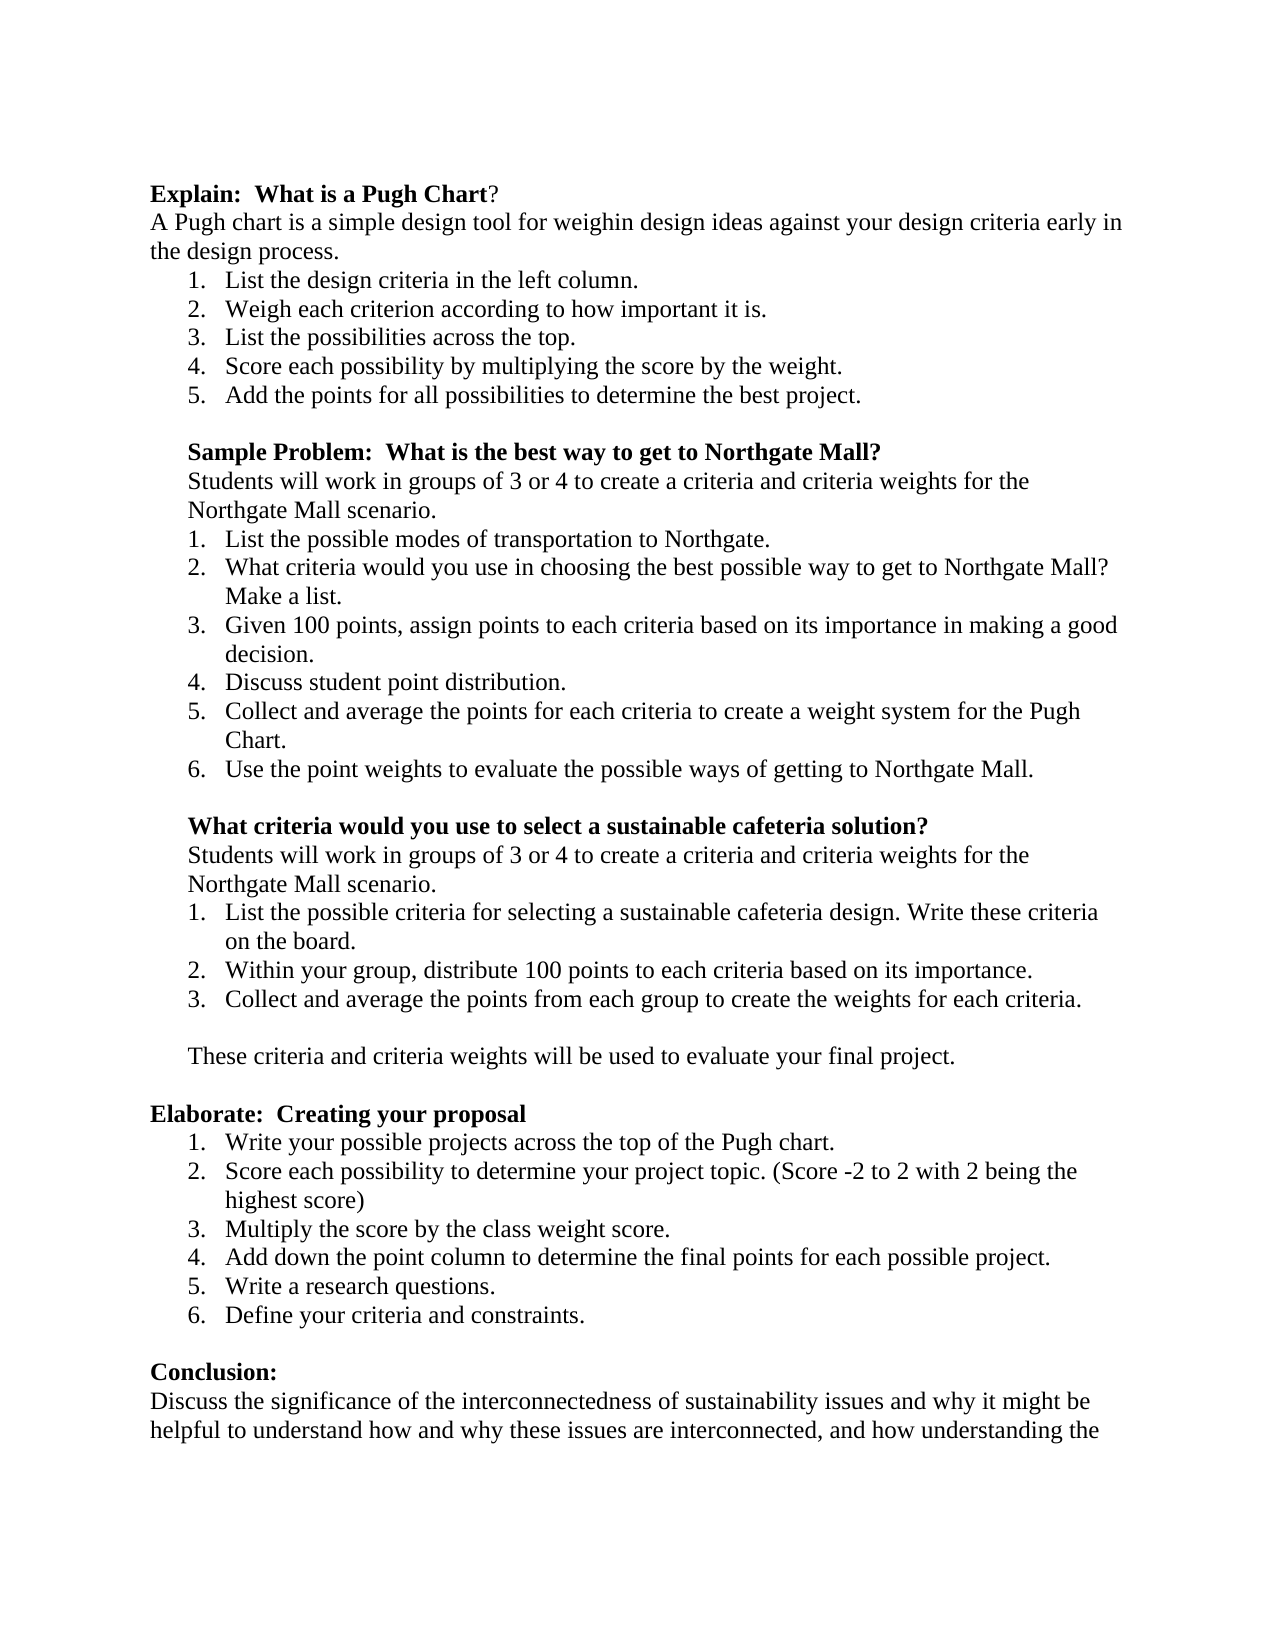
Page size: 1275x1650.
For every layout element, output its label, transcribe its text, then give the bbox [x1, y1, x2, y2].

list Write a research questions. [187, 1271, 1125, 1300]
text Conclusion: [150, 1357, 1125, 1386]
list Add the points for all possibilities to determine the best project. [187, 380, 1125, 409]
text Sample Problem: What is the best way to get to Northgate Mall? [187, 437, 1125, 466]
list Score each possibility to determine your project topic. (Score -2 to 2 with 2 being the highest score) [187, 1156, 1125, 1214]
list List the possibilities across the top. [187, 322, 1125, 351]
list Collect and average the points from each group to create the weights for each criteria. [187, 984, 1125, 1012]
text Students will work in groups of 3 or 4 to create a criteria and criteria weights for the Northgate Mall scenario. [187, 466, 1125, 524]
list Use the point weights to evaluate the possible ways of getting to Northgate Mall. [187, 754, 1125, 782]
list Score each possibility by multiplying the score by the weight. [187, 351, 1125, 380]
text A Pugh chart is a simple design tool for weighin design ideas against your design criteria early in the design process. [150, 207, 1125, 265]
text These criteria and criteria weights will be used to evaluate your final project. [187, 1041, 1125, 1070]
list Collect and average the points for each criteria to create a weight system for the Pugh Chart. [187, 696, 1125, 754]
list Given 100 points, assign points to each criteria based on its importance in making a good decision. [187, 610, 1125, 667]
text Elaborate: Creating your proposal [150, 1099, 1125, 1127]
text Students will work in groups of 3 or 4 to create a criteria and criteria weights for the Northgate Mall scenario. [187, 840, 1125, 897]
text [150, 1386, 1125, 1444]
list What criteria would you use in choosing the best possible way to get to Northgate Mall? Make a list. [187, 552, 1125, 610]
list Define your criteria and constraints. [187, 1300, 1125, 1329]
list Discuss student point distribution. [187, 667, 1125, 696]
list Within your group, distribute 100 points to each criteria based on its importance. [187, 955, 1125, 984]
list List the design criteria in the left column. [187, 265, 1125, 294]
text What criteria would you use to select a sustainable cafeteria solution? [187, 811, 1125, 840]
text Explain: What is a Pugh Chart? [150, 179, 1125, 207]
list List the possible criteria for selecting a sustainable cafeteria design. Write these criteria on the board. [187, 897, 1125, 955]
list List the possible modes of transportation to Northgate. [187, 524, 1125, 552]
list Write your possible projects across the top of the Pugh chart. [187, 1127, 1125, 1156]
list Add down the point column to determine the final points for each possible project. [187, 1242, 1125, 1271]
list Multiply the score by the class weight score. [187, 1214, 1125, 1242]
list Weigh each criterion according to how important it is. [187, 294, 1125, 322]
